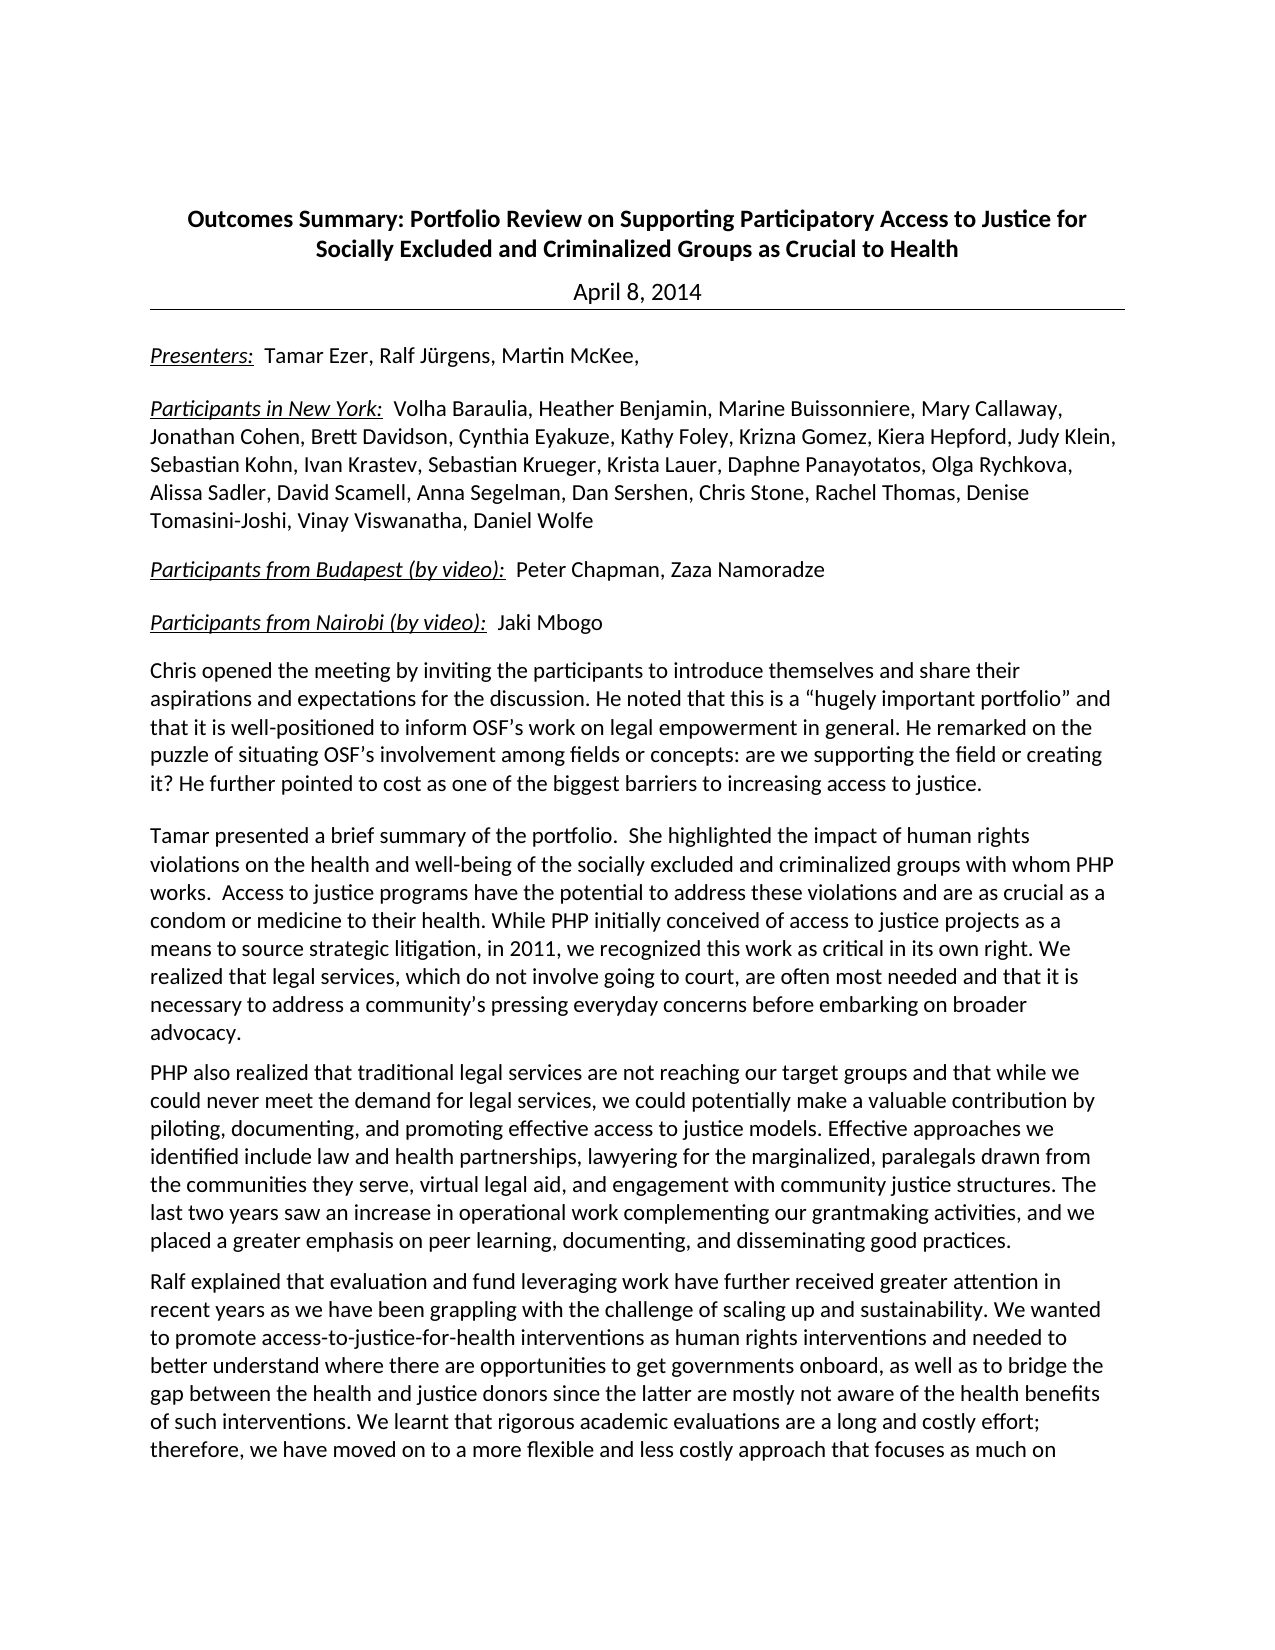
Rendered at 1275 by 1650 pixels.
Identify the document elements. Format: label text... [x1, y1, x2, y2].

text Presenters: Tamar Ezer, Ralf Jürgens, Martin McKee, [150, 341, 1125, 369]
text April 8, 2014 [150, 277, 1125, 309]
text Chris opened the meeting by inviting the participants to introduce themselves and share their aspirations and expectations for the discussion. He noted that this is a “hugely important portfolio” and that it is well-positioned to inform OSF’s work on legal empowerment in general. He remarked on the puzzle of situating OSF’s involvement among fields or concepts: are we supporting the field or creating it? He further pointed to cost as one of the biggest barriers to increasing access to justice. [150, 657, 1125, 797]
text Participants from Budapest (by video): Peter Chapman, Zaza Namoradze [150, 555, 1125, 583]
text PHP also realized that traditional legal services are not reaching our target groups and that while we could never meet the demand for legal services, we could potentially make a valuable contribution by piloting, documenting, and promoting effective access to justice models. Effective approaches we identified include law and health partnerships, lawyering for the marginalized, paralegals drawn from the communities they serve, virtual legal aid, and engagement with community justice structures. The last two years saw an increase in operational work complementing our grantmaking activities, and we placed a greater emphasis on peer learning, documenting, and disseminating good practices. [150, 1058, 1125, 1254]
text Outcomes Summary: Portfolio Review on Supporting Participatory Access to Justice for Socially Excluded and Criminalized Groups as Crucial to Health [150, 203, 1125, 264]
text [150, 1267, 1125, 1463]
text Participants from Nairobi (by video): Jaki Mbogo [150, 608, 1125, 636]
text Participants in New York: Volha Baraulia, Heather Benjamin, Marine Buissonniere, Mary Callaway, Jonathan Cohen, Brett Davidson, Cynthia Eyakuze, Kathy Foley, Krizna Gomez, Kiera Hepford, Judy Klein, Sebastian Kohn, Ivan Krastev, Sebastian Krueger, Krista Lauer, Daphne Panayotatos, Olga Rychkova, Alissa Sadler, David Scamell, Anna Segelman, Dan Sershen, Chris Stone, Rachel Thomas, Denise Tomasini-Joshi, Vinay Viswanatha, Daniel Wolfe [150, 394, 1125, 534]
text Tamar presented a brief summary of the portfolio. She highlighted the impact of human rights violations on the health and well-being of the socially excluded and criminalized groups with whom PHP works. Access to justice programs have the potential to address these violations and are as crucial as a condom or medicine to their health. While PHP initially conceived of access to justice projects as a means to source strategic litigation, in 2011, we recognized this work as critical in its own right. We realized that legal services, which do not involve going to court, are often most needed and that it is necessary to address a community’s pressing everyday concerns before embarking on broader advocacy. [150, 822, 1125, 1046]
